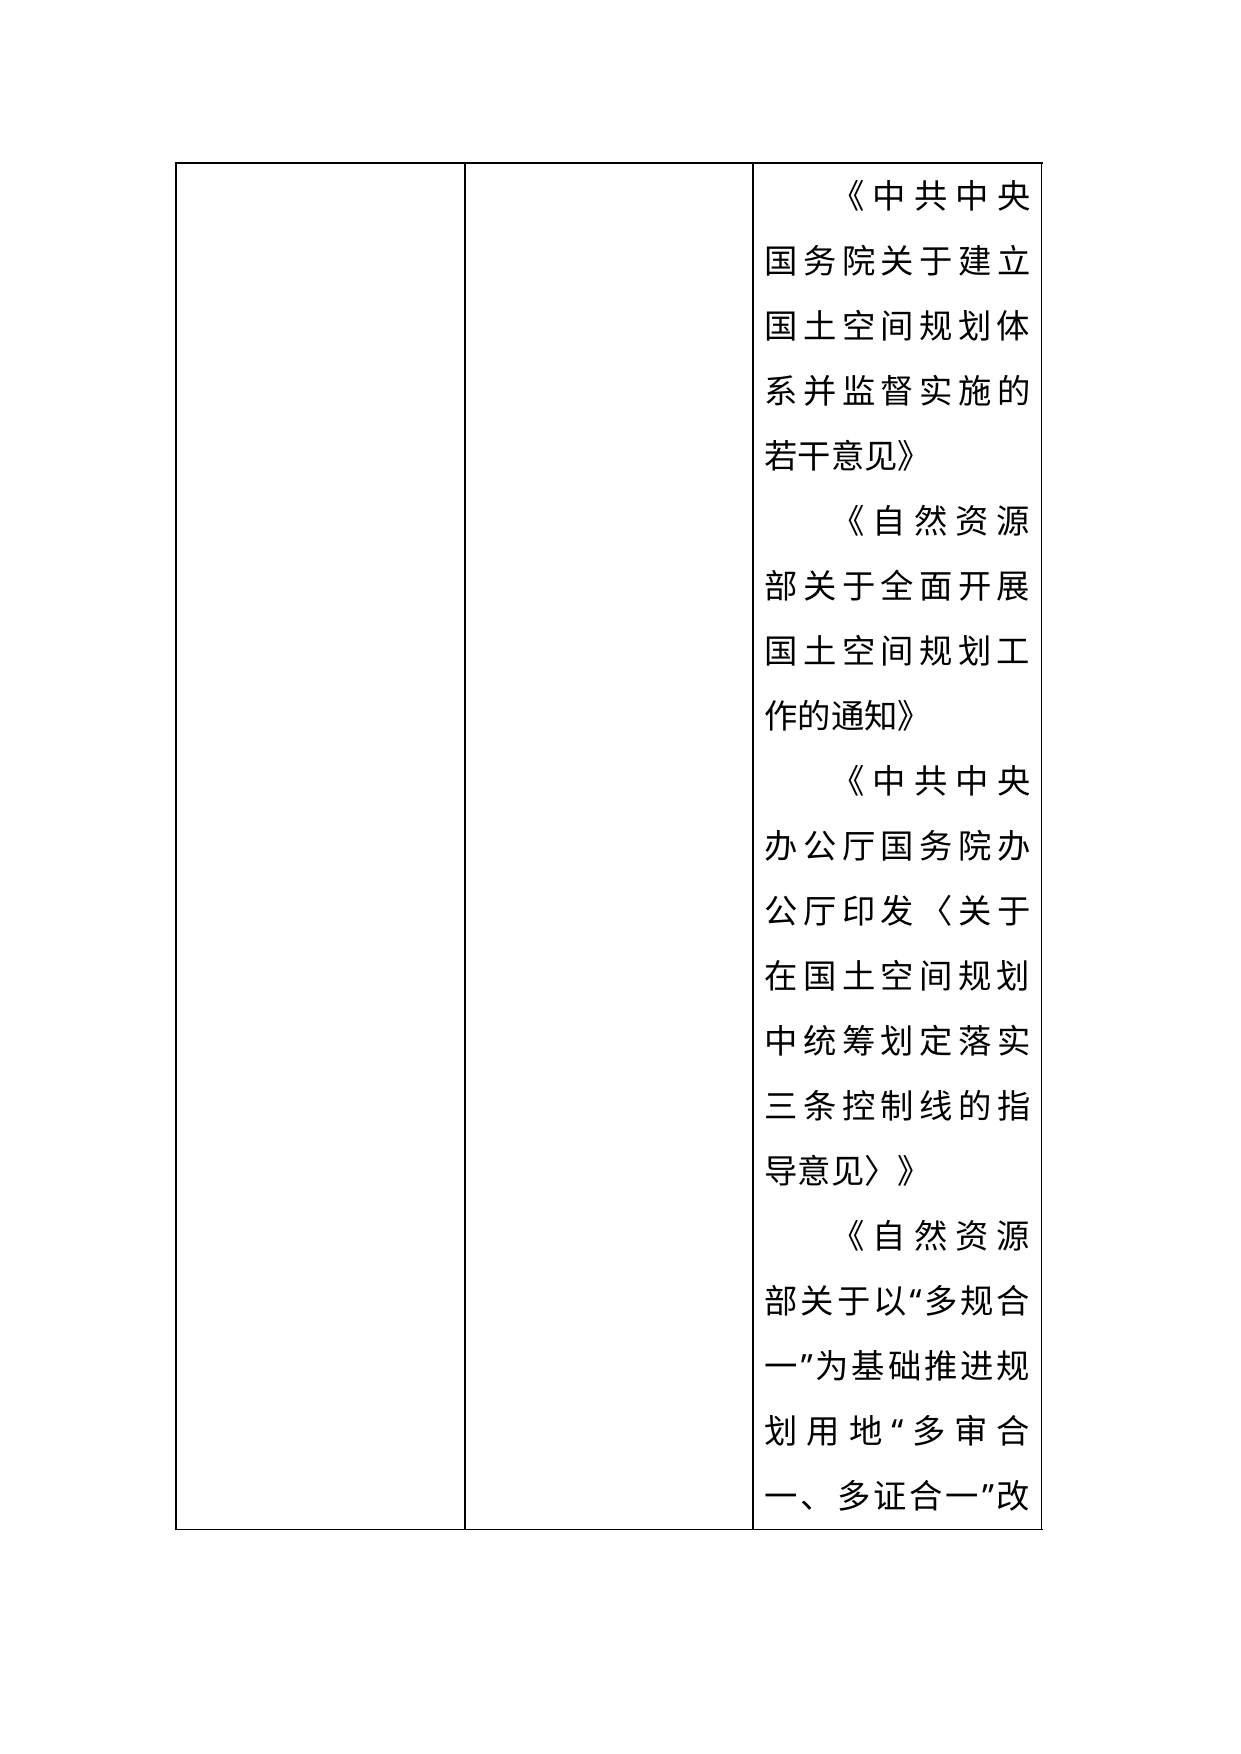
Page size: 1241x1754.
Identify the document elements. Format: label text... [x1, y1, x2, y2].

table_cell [754, 164, 1041, 1528]
table_cell [466, 164, 752, 1528]
table_cell 1 [177, 164, 464, 1528]
